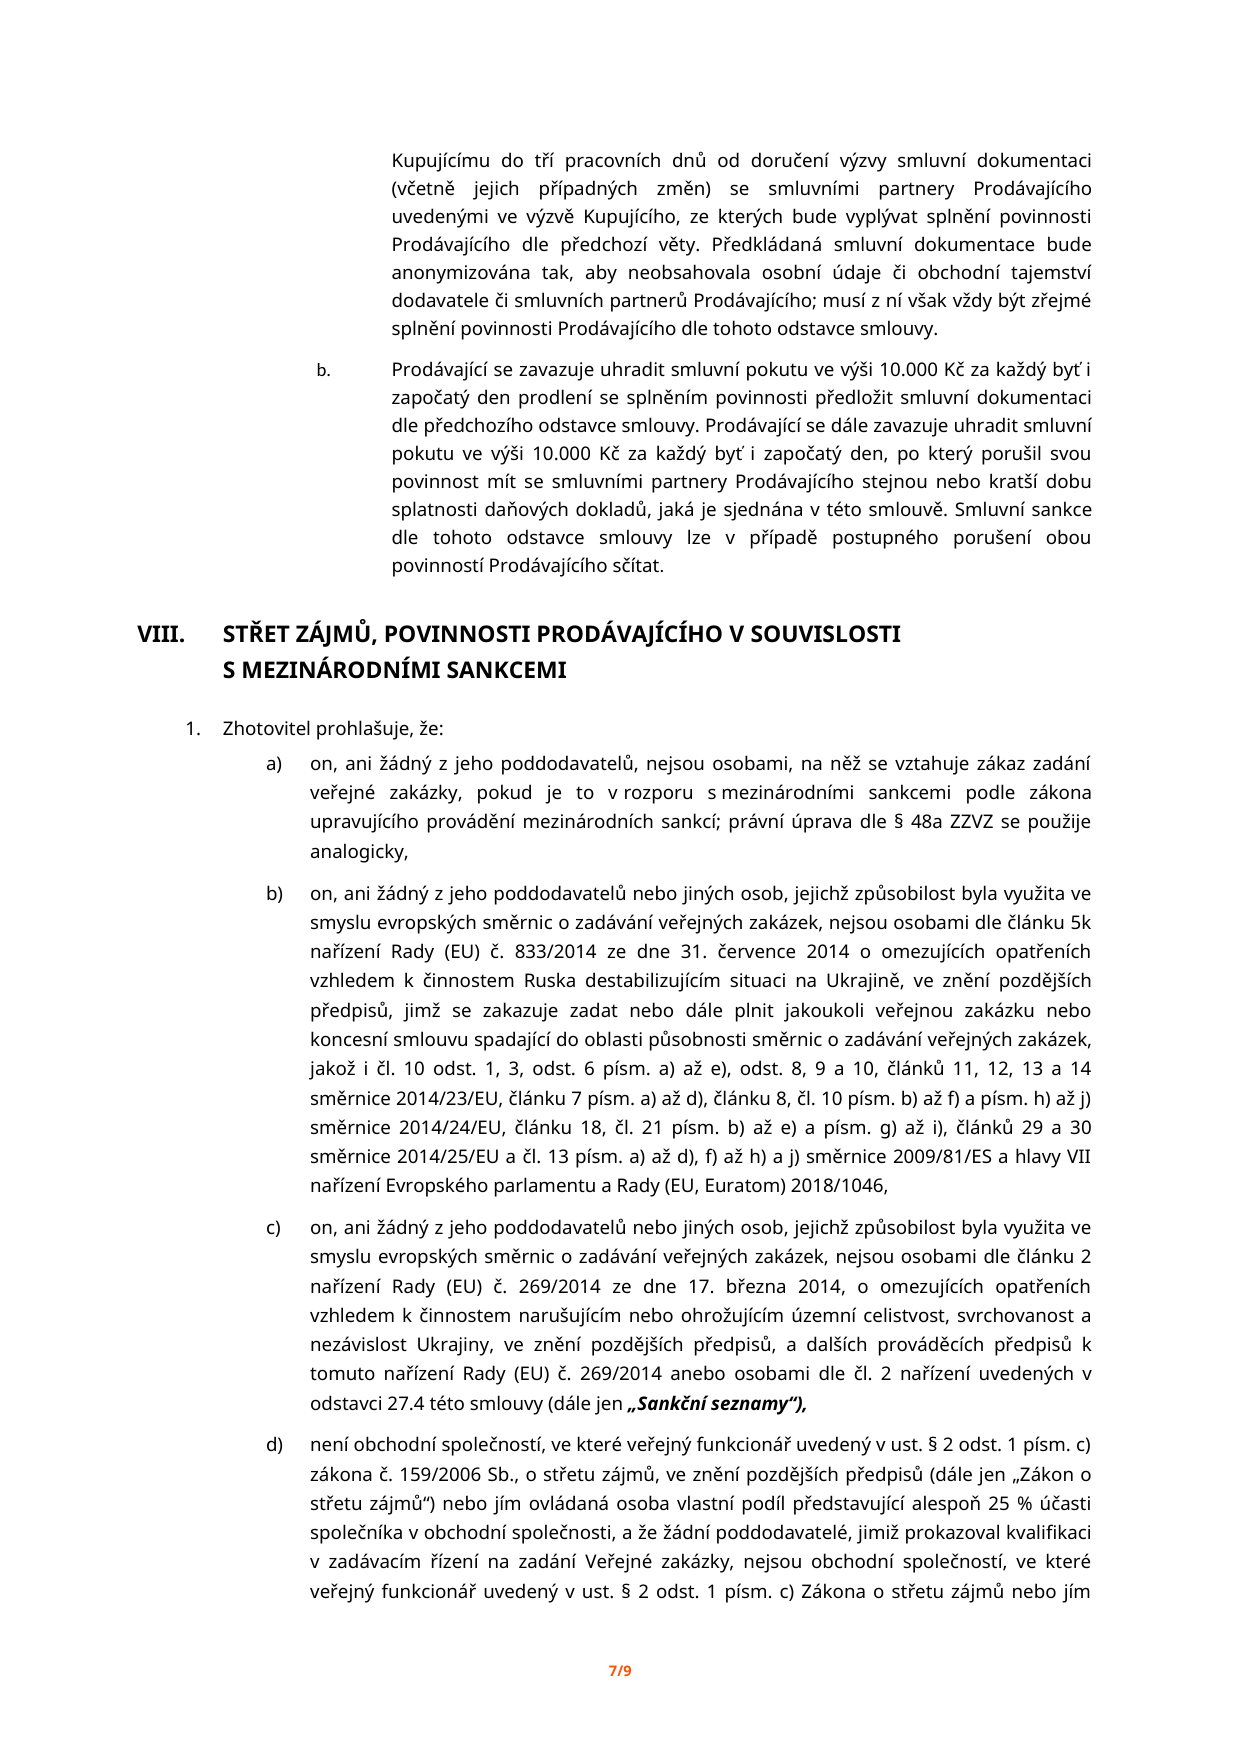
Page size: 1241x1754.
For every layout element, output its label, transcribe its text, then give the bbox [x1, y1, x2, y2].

list STŘET ZÁJMŮ, POVINNOSTI PRODÁVAJÍCÍHO V SOUVISLOSTI S MEZINÁRODNÍMI SANKCEMI [185, 618, 1093, 685]
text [266, 1432, 1093, 1604]
text on, ani žádný z jeho poddodavatelů, nejsou osobami, na něž se vztahuje zákaz zadání veřejné zakázky, pokud je to v rozporu s mezinárodními sankcemi podle zákona upravujícího provádění mezinárodních sankcí; právní úprava dle § 48a ZZVZ se použije analogicky, [266, 750, 1093, 864]
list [316, 148, 1093, 341]
text on, ani žádný z jeho poddodavatelů nebo jiných osob, jejichž způsobilost byla využita ve smyslu evropských směrnic o zadávání veřejných zakázek, nejsou osobami dle článku 2 nařízení Rady (EU) č. 269/2014 ze dne 17. března 2014, o omezujících opatřeních vzhledem k činnostem narušujícím nebo ohrožujícím územní celistvost, svrchovanost a nezávislost Ukrajiny, ve znění pozdějších předpisů, a dalších prováděcích předpisů k tomuto nařízení Rady (EU) č. 269/2014 anebo osobami dle čl. 2 nařízení uvedených v odstavci 27.4 této smlouvy (dále jen „Sankční seznamy“), [266, 1214, 1093, 1416]
list Prodávající se zavazuje uhradit smluvní pokutu ve výši 10.000 Kč za každý byť i započatý den prodlení se splněním povinnosti předložit smluvní dokumentaci dle předchozího odstavce smlouvy. Prodávající se dále zavazuje uhradit smluvní pokutu ve výši 10.000 Kč za každý byť i započatý den, po který porušil svou povinnost mít se smluvními partnery Prodávajícího stejnou nebo kratší dobu splatnosti daňových dokladů, jaká je sjednána v této smlouvě. Smluvní sankce dle tohoto odstavce smlouvy lze v případě postupného porušení obou povinností Prodávajícího sčítat. [316, 356, 1093, 578]
text on, ani žádný z jeho poddodavatelů nebo jiných osob, jejichž způsobilost byla využita ve smyslu evropských směrnic o zadávání veřejných zakázek, nejsou osobami dle článku 5k nařízení Rady (EU) č. 833/2014 ze dne 31. července 2014 o omezujících opatřeních vzhledem k činnostem Ruska destabilizujícím situaci na Ukrajině, ve znění pozdějších předpisů, jimž se zakazuje zadat nebo dále plnit jakoukoli veřejnou zakázku nebo koncesní smlouvu spadající do oblasti působnosti směrnic o zadávání veřejných zakázek, jakož i čl. 10 odst. 1, 3, odst. 6 písm. a) až e), odst. 8, 9 a 10, článků 11, 12, 13 a 14 směrnice 2014/23/EU, článku 7 písm. a) až d), článku 8, čl. 10 písm. b) až f) a písm. h) až j) směrnice 2014/24/EU, článku 18, čl. 21 písm. b) až e) a písm. g) až i), článků 29 a 30 směrnice 2014/25/EU a čl. 13 písm. a) až d), f) až h) a j) směrnice 2009/81/ES a hlavy VII nařízení Evropského parlamentu a Rady (EU, Euratom) 2018/1046, [266, 880, 1093, 1198]
list Zhotovitel prohlašuje, že: [185, 715, 1093, 740]
